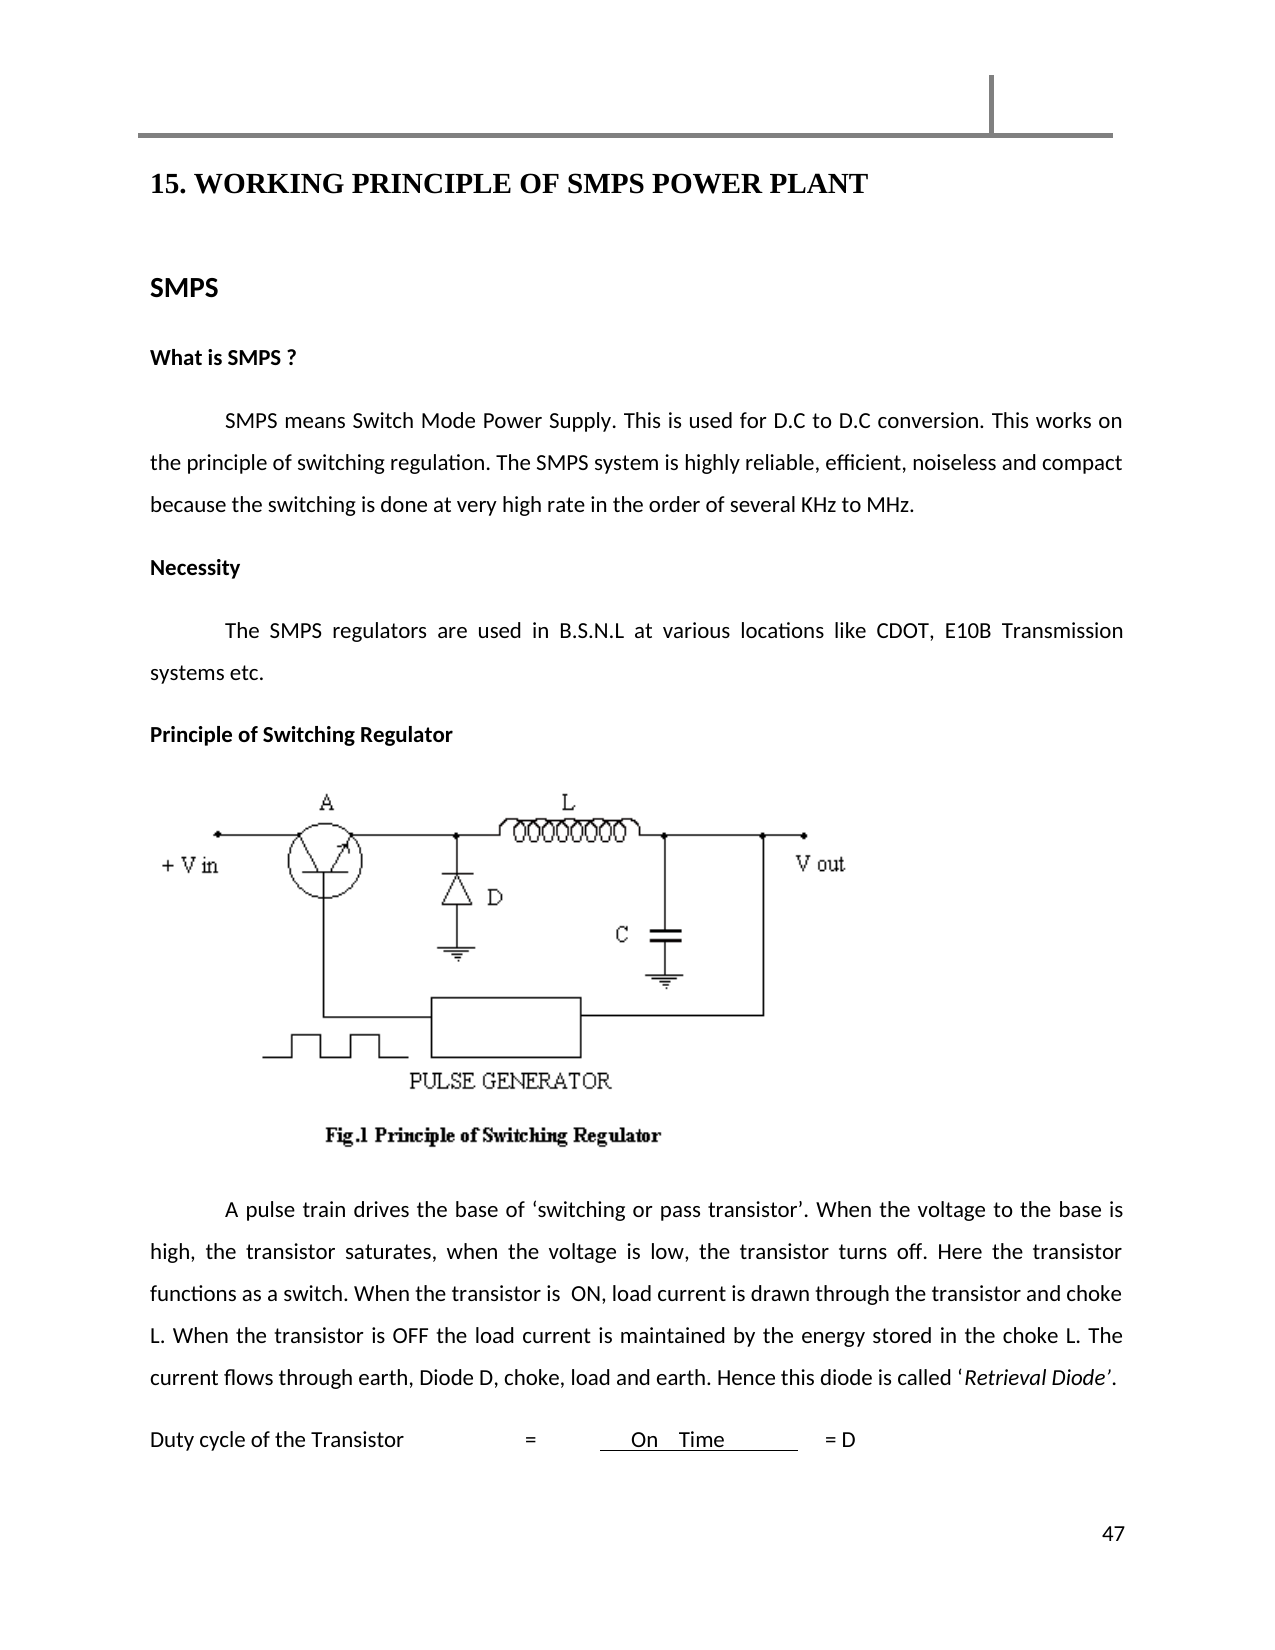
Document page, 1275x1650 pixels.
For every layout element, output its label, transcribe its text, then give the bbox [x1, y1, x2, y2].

text Principle of Switching Regulator [150, 721, 1125, 749]
picture [150, 783, 855, 1160]
subtitle 15. WORKING PRINCIPLE OF SMPS POWER PLANT [150, 166, 1125, 199]
text A pulse train drives the base of ‘switching or pass transistor’. When the voltage to the base is high, the transistor saturates, when the voltage is low, the transistor turns off. Here the transistor functions as a switch. When the transistor is ON, load current is drawn through the transistor and choke L. When the transistor is OFF the load current is maintained by the energy stored in the choke L. The current flows through earth, Diode D, choke, load and earth. Hence this diode is called ‘Retrieval Diode’. [150, 1195, 1125, 1391]
text What is SMPS ? [150, 343, 1125, 371]
text Necessity [150, 553, 1125, 581]
text Duty cycle of the Transistor = On Time = D [150, 1426, 1125, 1453]
text SMPS [150, 269, 1125, 305]
text SMPS means Switch Mode Power Supply. This is used for D.C to D.C conversion. This works on the principle of switching regulation. The SMPS system is highly reliable, efficient, noiseless and compact because the switching is done at very high rate in the order of several KHz to MHz. [150, 406, 1125, 518]
text The SMPS regulators are used in B.S.N.L at various locations like CDOT, E10B Transmission systems etc. [150, 616, 1125, 686]
